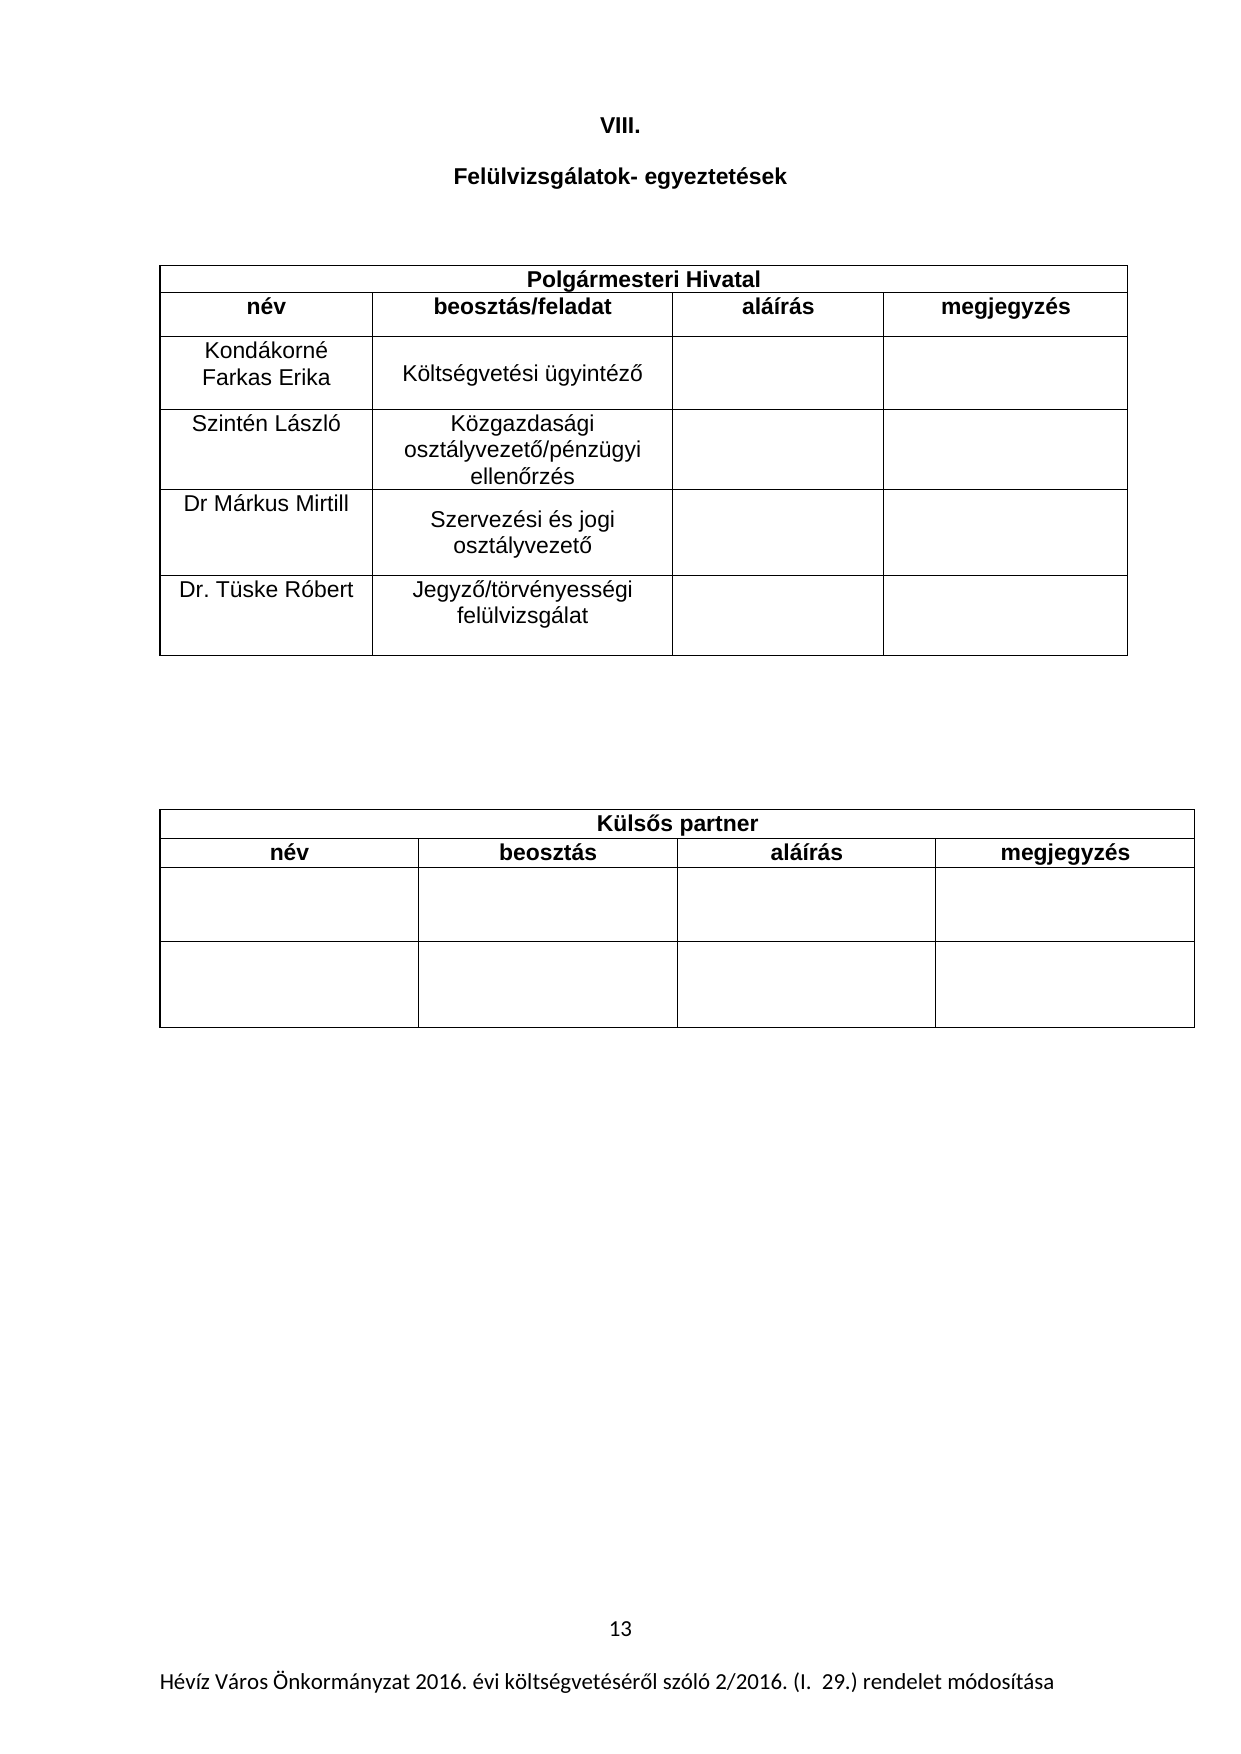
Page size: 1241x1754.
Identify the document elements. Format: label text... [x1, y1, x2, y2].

table_cell Közgazdasági osztályvezető/pénzügyi ellenőrzés [373, 410, 672, 489]
table_cell [884, 410, 1127, 489]
table_cell [884, 490, 1127, 575]
table_cell [884, 576, 1127, 655]
table_cell név [161, 293, 372, 336]
table_cell [673, 576, 883, 655]
table_cell megjegyzés [884, 293, 1127, 336]
table_cell [673, 490, 883, 575]
table_cell [673, 337, 883, 409]
table_cell [419, 868, 677, 941]
table_cell aláírás [673, 293, 883, 336]
table_cell megjegyzés [936, 839, 1194, 867]
table_cell beosztás [419, 839, 677, 867]
table_cell [678, 868, 935, 941]
table_header Külsős partner [161, 810, 1194, 838]
table_cell [936, 868, 1194, 941]
table_cell [936, 942, 1194, 1027]
table_cell név [161, 839, 418, 867]
table_cell [673, 410, 883, 489]
table_cell Szintén László [161, 410, 372, 489]
table_cell Jegyző/törvényességi felülvizsgálat [373, 576, 672, 655]
table_cell Kondákorné Farkas Erika [161, 337, 372, 409]
text VIII. [159, 112, 1081, 138]
table_header Polgármesteri Hivatal [161, 266, 1127, 292]
table_cell [419, 942, 677, 1027]
text Felülvizsgálatok- egyeztetések [159, 163, 1081, 189]
table_cell [161, 942, 418, 1027]
table_cell [884, 337, 1127, 409]
table_cell Dr. Tüske Róbert [161, 576, 372, 655]
table_cell Költségvetési ügyintéző [373, 337, 672, 409]
table_cell Szervezési és jogi osztályvezető [373, 490, 672, 575]
table_cell beosztás/feladat [373, 293, 672, 336]
table_cell Dr Márkus Mirtill [161, 490, 372, 575]
table_cell [161, 868, 418, 941]
table_cell aláírás [678, 839, 935, 867]
table_cell [678, 942, 935, 1027]
